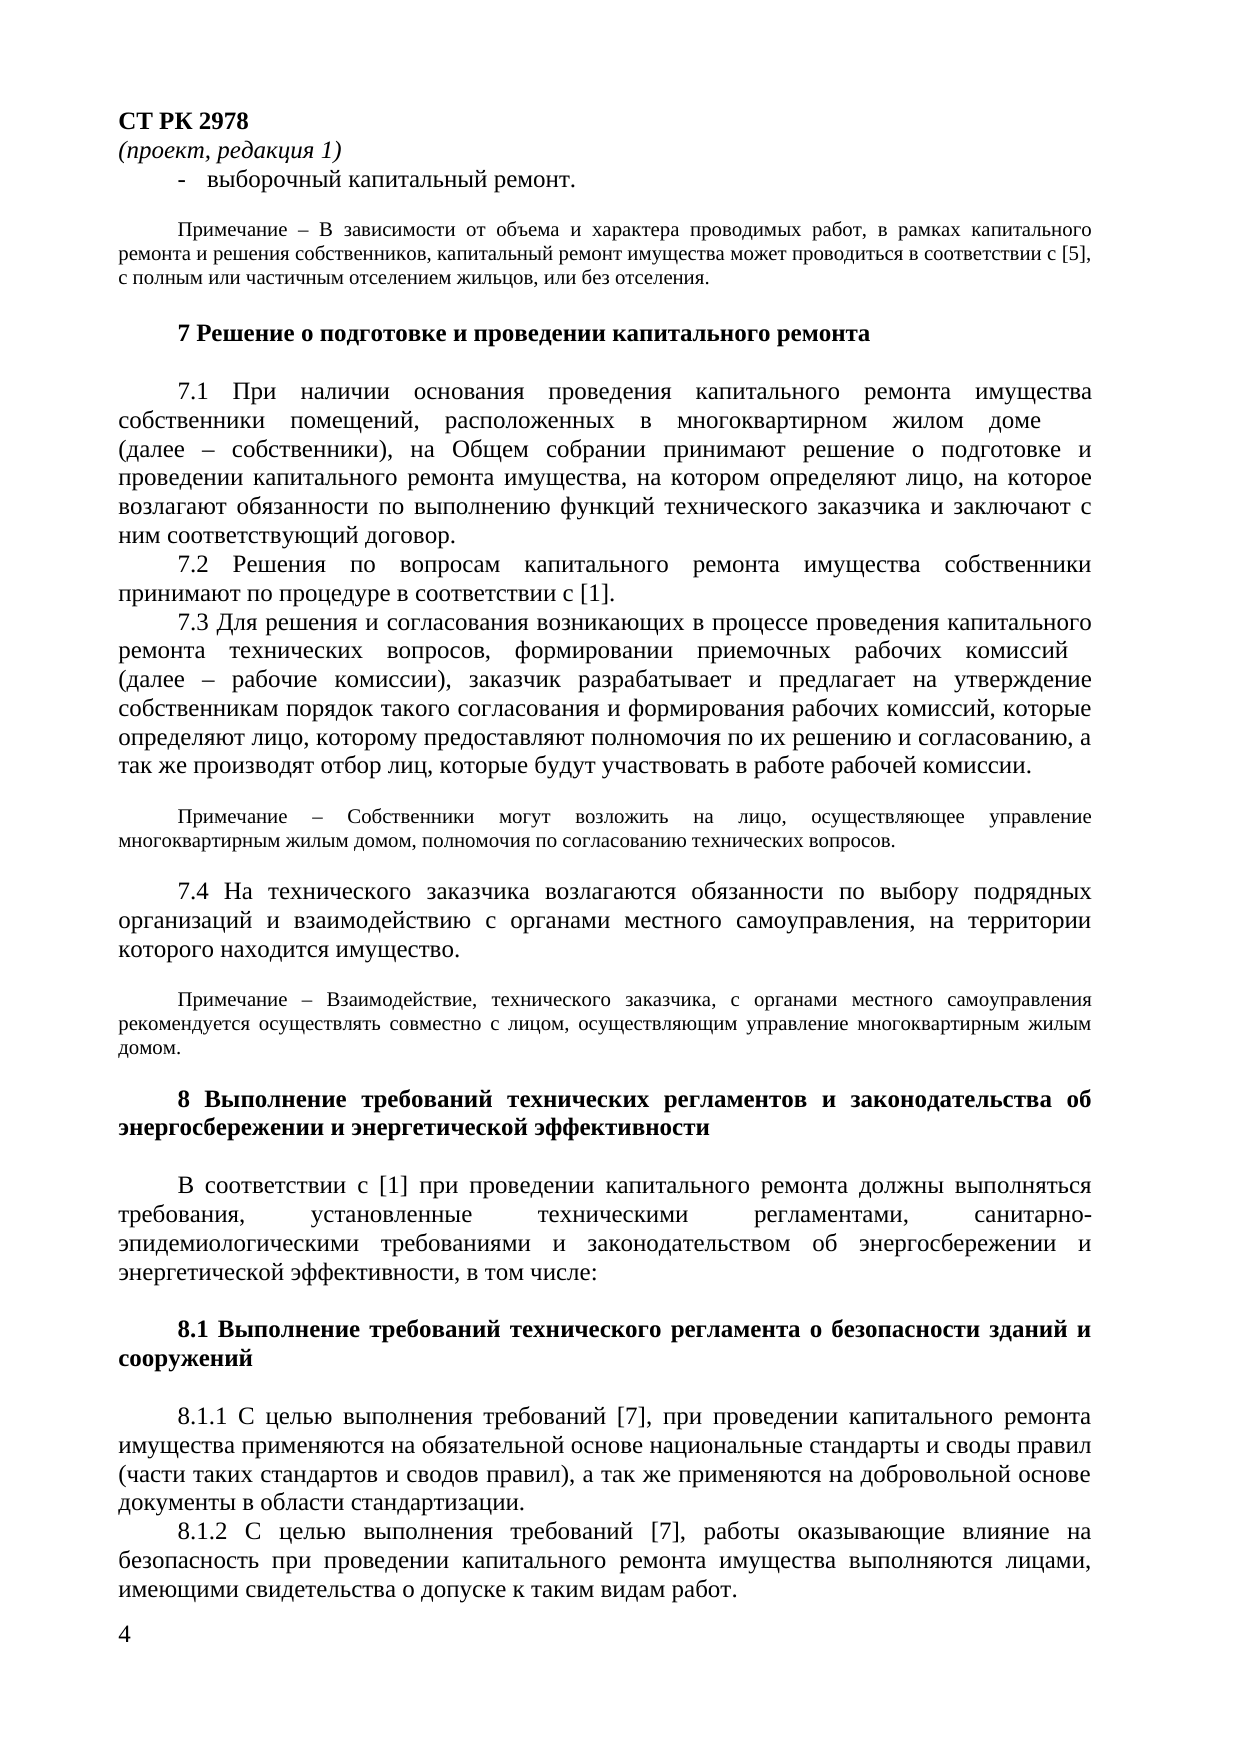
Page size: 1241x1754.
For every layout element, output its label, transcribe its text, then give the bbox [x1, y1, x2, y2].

text 8.1 Выполнение требований технического регламента о безопасности зданий и сооружений [118, 1314, 1092, 1372]
text 7.3 Для решения и согласования возникающих в процессе проведения капитального ремонта технических вопросов, формировании приемочных рабочих комиссий (далее – рабочие комиссии), заказчик разрабатывает и предлагает на утверждение собственникам порядок такого согласования и формирования рабочих комиссий, которые определяют лицо, которому предоставляют полномочия по их решению и согласованию, а так же производят отбор лиц, которые будут участвовать в работе рабочей комиссии. [118, 607, 1092, 779]
text 7.4 На технического заказчика возлагаются обязанности по выбору подрядных организаций и взаимодействию с органами местного самоуправления, на территории которого находится имущество. [118, 876, 1092, 962]
text Примечание – Собственники могут возложить на лицо, осуществляющее управление многоквартирным жилым домом, полномочия по согласованию технических вопросов. [118, 804, 1092, 852]
text 7 Решение о подготовке и проведении капитального ремонта [118, 318, 1092, 347]
text 8 Выполнение требований технических регламентов и законодательства об энергосбережении и энергетической эффективности [118, 1084, 1092, 1141]
text 8.1.1 С целью выполнения требований [7], при проведении капитального ремонта имущества применяются на обязательной основе национальные стандарты и своды правил (части таких стандартов и сводов правил), а так же применяются на добровольной основе документы в области стандартизации. [118, 1401, 1092, 1516]
text 8.1.2 С целью выполнения требований [7], работы оказывающие влияние на безопасность при проведении капитального ремонта имущества выполняются лицами, имеющими свидетельства о допуске к таким видам работ. [118, 1516, 1092, 1603]
text Примечание – Взаимодействие, технического заказчика, с органами местного самоуправления рекомендуется осуществлять совместно с лицом, осуществляющим управление многоквартирным жилым домом. [118, 987, 1092, 1059]
text В соответствии с [1] при проведении капитального ремонта должны выполняться требования, установленные техническими регламентами, санитарно- эпидемиологическими требованиями и законодательством об энергосбережении и энергетической эффективности, в том числе: [118, 1170, 1092, 1285]
text - выборочный капитальный ремонт. [118, 164, 1092, 192]
text 7.1 При наличии основания проведения капитального ремонта имущества собственники помещений, расположенных в многоквартирном жилом доме (далее – собственники), на Общем собрании принимают решение о подготовке и проведении капитального ремонта имущества, на котором определяют лицо, на которое возлагают обязанности по выполнению функций технического заказчика и заключают с ним соответствующий договор. [118, 376, 1092, 549]
text Примечание – В зависимости от объема и характера проводимых работ, в рамках капитального ремонта и решения собственников, капитальный ремонт имущества может проводиться в соответствии с [5], с полным или частичным отселением жильцов, или без отселения. [118, 217, 1092, 289]
text 7.2 Решения по вопросам капитального ремонта имущества собственники принимают по процедуре в соответствии с [1]. [118, 549, 1092, 606]
